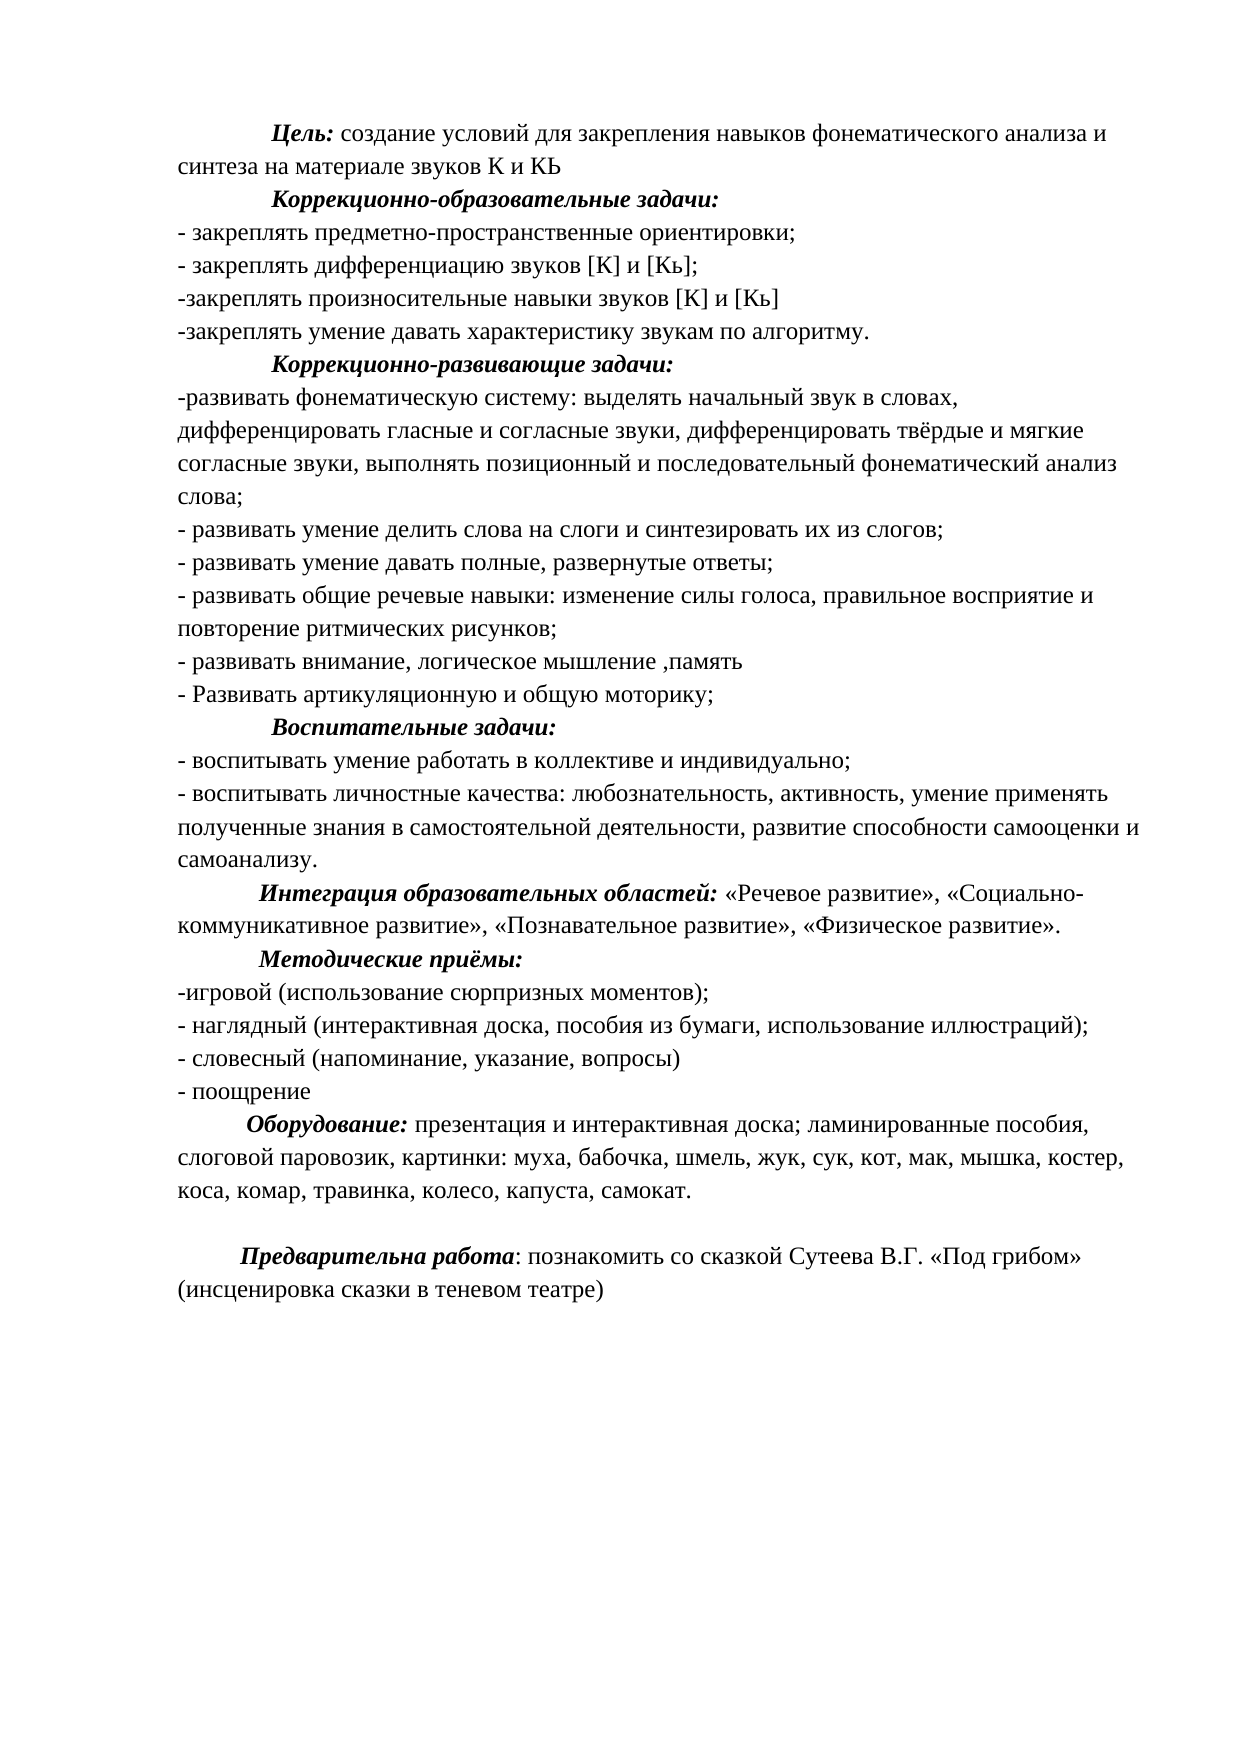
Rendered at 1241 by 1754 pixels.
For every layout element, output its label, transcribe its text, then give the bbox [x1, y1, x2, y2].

text Методические приёмы: [177, 944, 1152, 972]
text -закреплять произносительные навыки звуков [К] и [Кь] [177, 283, 1152, 312]
text Коррекционно-развивающие задачи: [177, 349, 1152, 378]
text - закреплять дифференциацию звуков [К] и [Кь]; [177, 250, 1152, 279]
text Цель: создание условий для закрепления навыков фонематического анализа и синтеза на материале звуков К и КЬ [177, 118, 1152, 180]
text - Развивать артикуляционную и общую моторику; [177, 679, 1152, 708]
text - наглядный (интерактивная доска, пособия из бумаги, использование иллюстраций); [177, 1010, 1152, 1038]
text Коррекционно-образовательные задачи: [177, 184, 1152, 213]
text - воспитывать личностные качества: любознательность, активность, умение применять полученные знания в самостоятельной деятельности, развитие способности самооценки и самоанализу. [177, 778, 1152, 873]
text -развивать фонематическую систему: выделять начальный звук в словах, дифференцировать гласные и согласные звуки, дифференцировать твёрдые и мягкие согласные звуки, выполнять позиционный и последовательный фонематический анализ слова; [177, 382, 1152, 510]
text -игровой (использование сюрпризных моментов); [177, 977, 1152, 1005]
text - поощрение [177, 1076, 1152, 1104]
text Предварительна работа: познакомить со сказкой Сутеева В.Г. «Под грибом» (инсценировка сказки в теневом театре) [177, 1241, 1152, 1303]
text - словесный (напоминание, указание, вопросы) [177, 1043, 1152, 1071]
text - развивать умение делить слова на слоги и синтезировать их из слогов; [177, 514, 1152, 543]
text -закреплять умение давать характеристику звукам по алгоритму. [177, 316, 1152, 345]
text - развивать умение давать полные, развернутые ответы; [177, 547, 1152, 576]
text - развивать общие речевые навыки: изменение силы голоса, правильное восприятие и повторение ритмических рисунков; [177, 580, 1152, 642]
text Интеграция образовательных областей: «Речевое развитие», «Социально-коммуникативное развитие», «Познавательное развитие», «Физическое развитие». [177, 878, 1152, 939]
text Оборудование: презентация и интерактивная доска; ламинированные пособия, слоговой паровозик, картинки: муха, бабочка, шмель, жук, сук, кот, мак, мышка, костер, коса, комар, травинка, колесо, капуста, самокат. [177, 1109, 1152, 1203]
text - закреплять предметно-пространственные ориентировки; [177, 217, 1152, 246]
text - развивать внимание, логическое мышление ,память [177, 646, 1152, 675]
text - воспитывать умение работать в коллективе и индивидуально; [177, 746, 1152, 774]
text Воспитательные задачи: [177, 712, 1152, 741]
